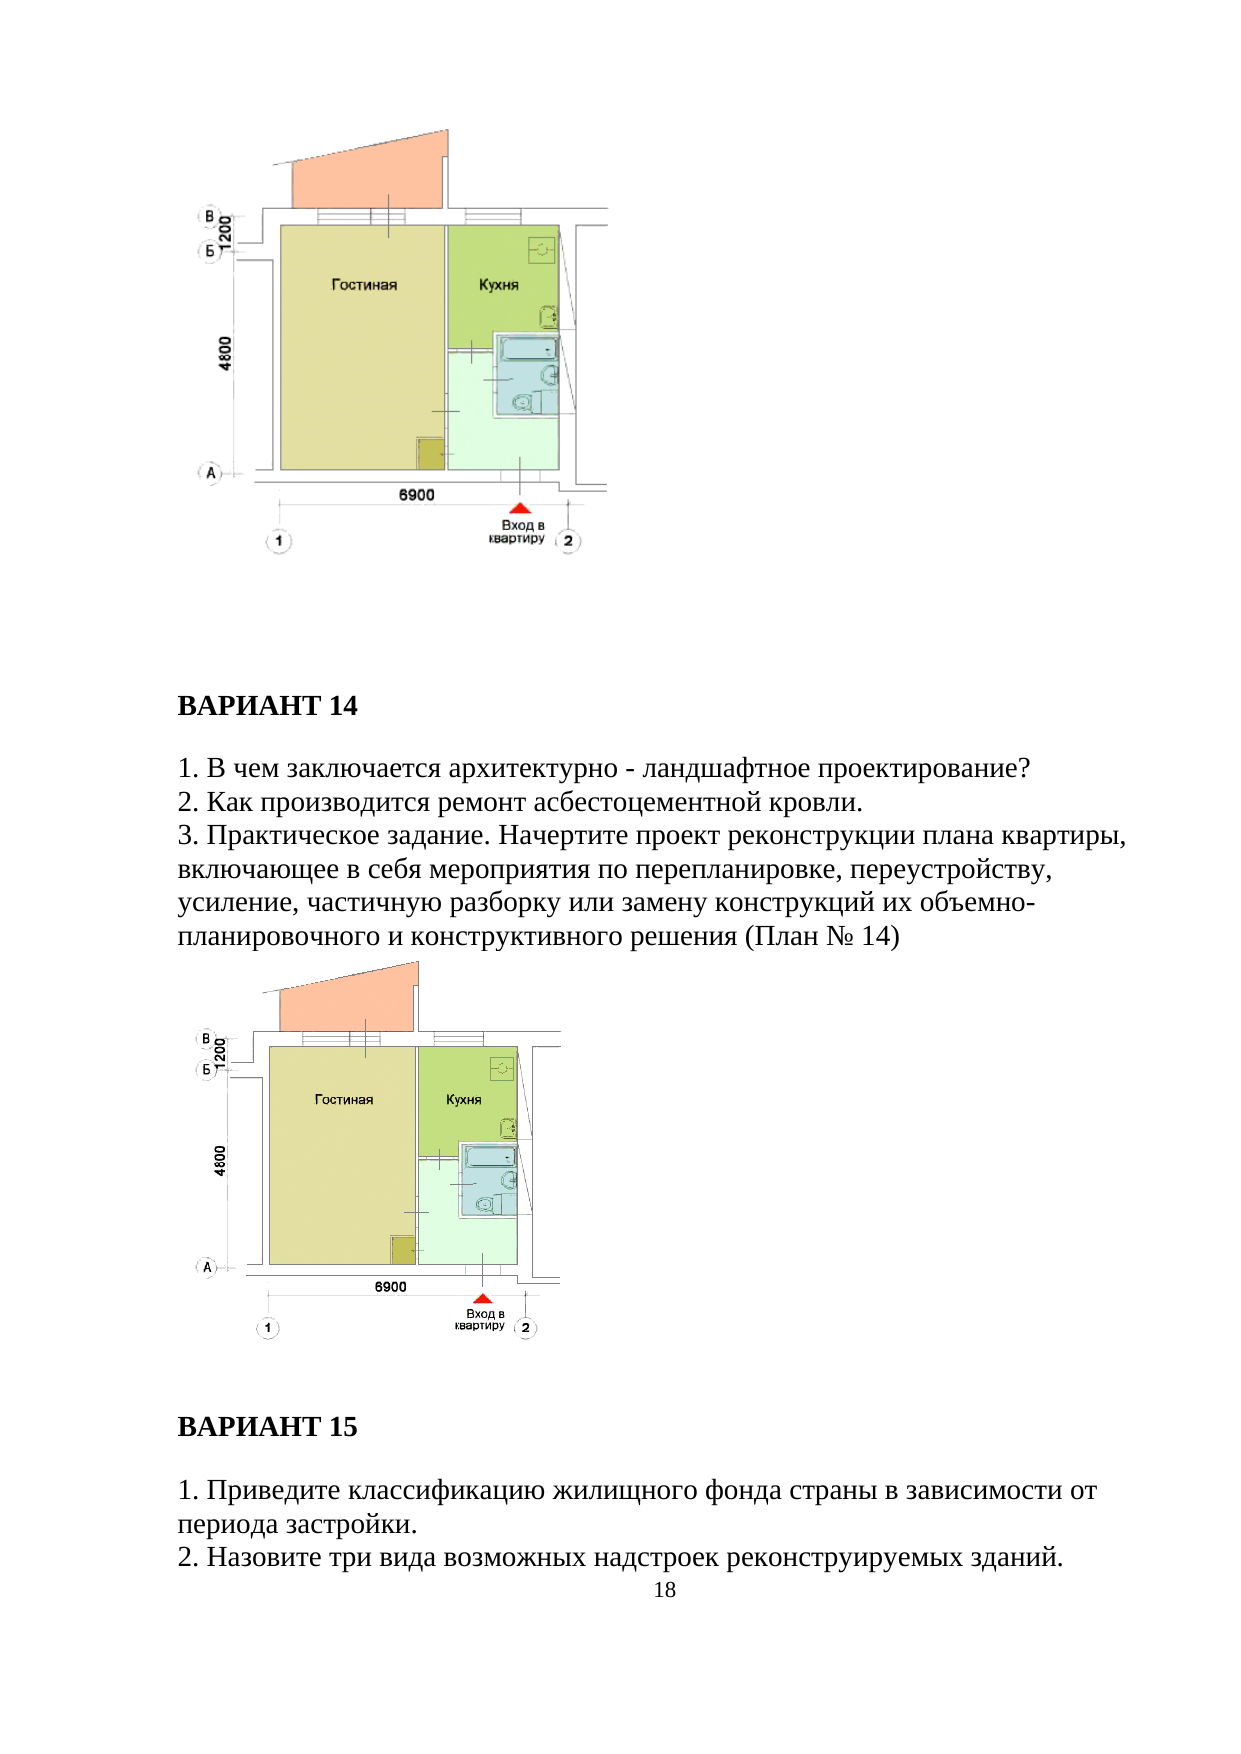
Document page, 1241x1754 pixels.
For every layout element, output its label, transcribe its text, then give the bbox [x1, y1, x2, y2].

text 2. Назовите три вида возможных надстроек реконструируемых зданий. [177, 1539, 1152, 1573]
text 2. Как производится ремонт асбестоцементной кровли. [177, 784, 1152, 817]
picture [177, 951, 577, 1351]
text 3. Практическое задание. Начертите проект реконструкции плана квартиры, включающее в себя мероприятия по перепланировке, переустройству, усиление, частичную разборку или замену конструкций их объемно-планировочного и конструктивного решения (План № 14) [177, 817, 1152, 952]
text ВАРИАНТ 14 [177, 688, 1152, 721]
text 1. Приведите классификацию жилищного фонда страны в зависимости от периода застройки. [177, 1472, 1152, 1539]
picture [177, 118, 626, 567]
text 1. В чем заключается архитектурно - ландшафтное проектирование? [177, 750, 1152, 784]
text ВАРИАНТ 15 [177, 1409, 1152, 1443]
